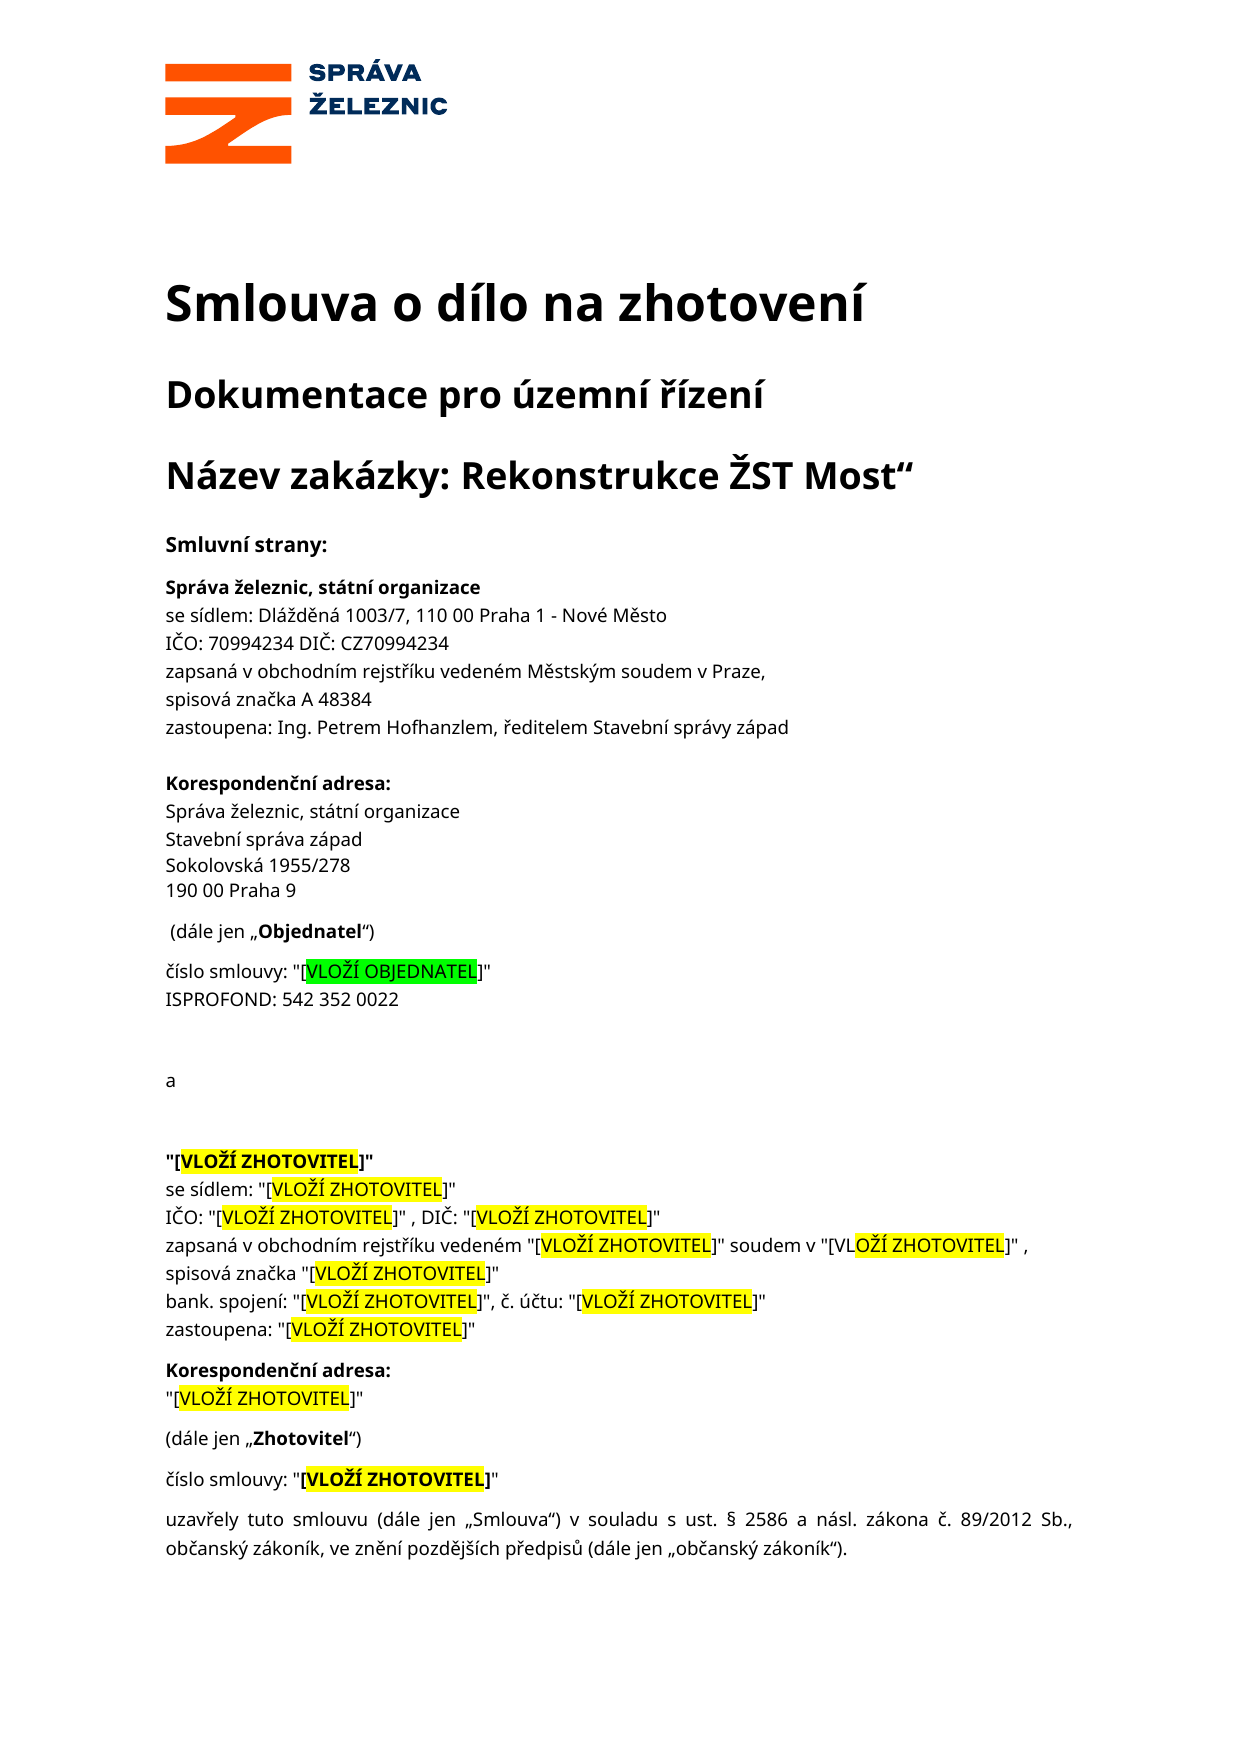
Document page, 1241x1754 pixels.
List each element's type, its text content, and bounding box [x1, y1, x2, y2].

text Stavební správa západ [165, 826, 1075, 852]
text IČO: "[VLOŽÍ ZHOTOVITEL]" , DIČ: "[VLOŽÍ ZHOTOVITEL]" [165, 1204, 1075, 1230]
text Sokolovská 1955/278 [165, 852, 1075, 877]
text bank. spojení: "[VLOŽÍ ZHOTOVITEL]", č. účtu: "[VLOŽÍ ZHOTOVITEL]" [752, 1289, 1075, 1314]
text zastoupena: Ing. Petrem Hofhanzlem, ředitelem Stavební správy západ [165, 714, 1075, 740]
text zapsaná v obchodním rejstříku vedeném Městským soudem v Praze, [165, 658, 1075, 684]
text číslo smlouvy: "[VLOŽÍ OBJEDNATEL]" [165, 958, 1075, 984]
text zapsaná v obchodním rejstříku vedeném "[VLOŽÍ ZHOTOVITEL]" soudem v "[VLOŽÍ ZHOTOVITEL]" , [165, 1233, 541, 1258]
text zastoupena: "[VLOŽÍ ZHOTOVITEL]" [165, 1317, 291, 1342]
text se sídlem: Dlážděná 1003/7, 110 00 Praha 1 - Nové Město [165, 602, 1075, 628]
text IČO: 70994234 DIČ: CZ70994234 [165, 630, 1075, 656]
text Korespondenční adresa: [165, 1357, 1075, 1383]
text číslo smlouvy: "[VLOŽÍ ZHOTOVITEL]" [165, 1466, 306, 1492]
text číslo smlouvy: "[VLOŽÍ ZHOTOVITEL]" [484, 1466, 1075, 1492]
text uzavřely tuto smlouvu (dále jen „Smlouva“) v souladu s ust. § 2586 a násl. zákona č. 89/2012 Sb., občanský zákoník, ve znění pozdějších předpisů (dále jen „občanský zákoník“). [165, 1507, 1075, 1560]
text Korespondenční adresa: [165, 770, 1075, 796]
text (dále jen „Zhotovitel“) [165, 1426, 1075, 1451]
text se sídlem: "[VLOŽÍ ZHOTOVITEL]" [442, 1177, 1075, 1202]
text spisová značka "[VLOŽÍ ZHOTOVITEL]" [485, 1261, 1075, 1286]
text ISPROFOND: 542 352 0022 [165, 986, 1075, 1012]
text spisová značka A 48384 [165, 686, 1075, 712]
text Správa železnic, státní organizace [165, 798, 1075, 824]
text 190 00 Praha 9 [165, 877, 1075, 903]
text Smluvní strany: [165, 530, 1075, 559]
text (dále jen „Objednatel“) [165, 918, 1075, 943]
text Dokumentace pro územní řízení [165, 368, 1075, 419]
text se sídlem: "[VLOŽÍ ZHOTOVITEL]" [165, 1177, 272, 1202]
text Smlouva o dílo na zhotovení [165, 268, 1075, 336]
text Název zakázky: [165, 449, 1075, 500]
text Správa železnic, státní organizace [165, 574, 1075, 600]
text "[VLOŽÍ ZHOTOVITEL]" [165, 1148, 1075, 1174]
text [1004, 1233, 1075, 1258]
text spisová značka "[VLOŽÍ ZHOTOVITEL]" [165, 1261, 315, 1286]
text a [165, 1067, 1075, 1093]
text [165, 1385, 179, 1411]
text zastoupena: "[VLOŽÍ ZHOTOVITEL]" [462, 1317, 1075, 1342]
text "[VLOŽÍ ZHOTOVITEL]" [349, 1385, 1075, 1411]
